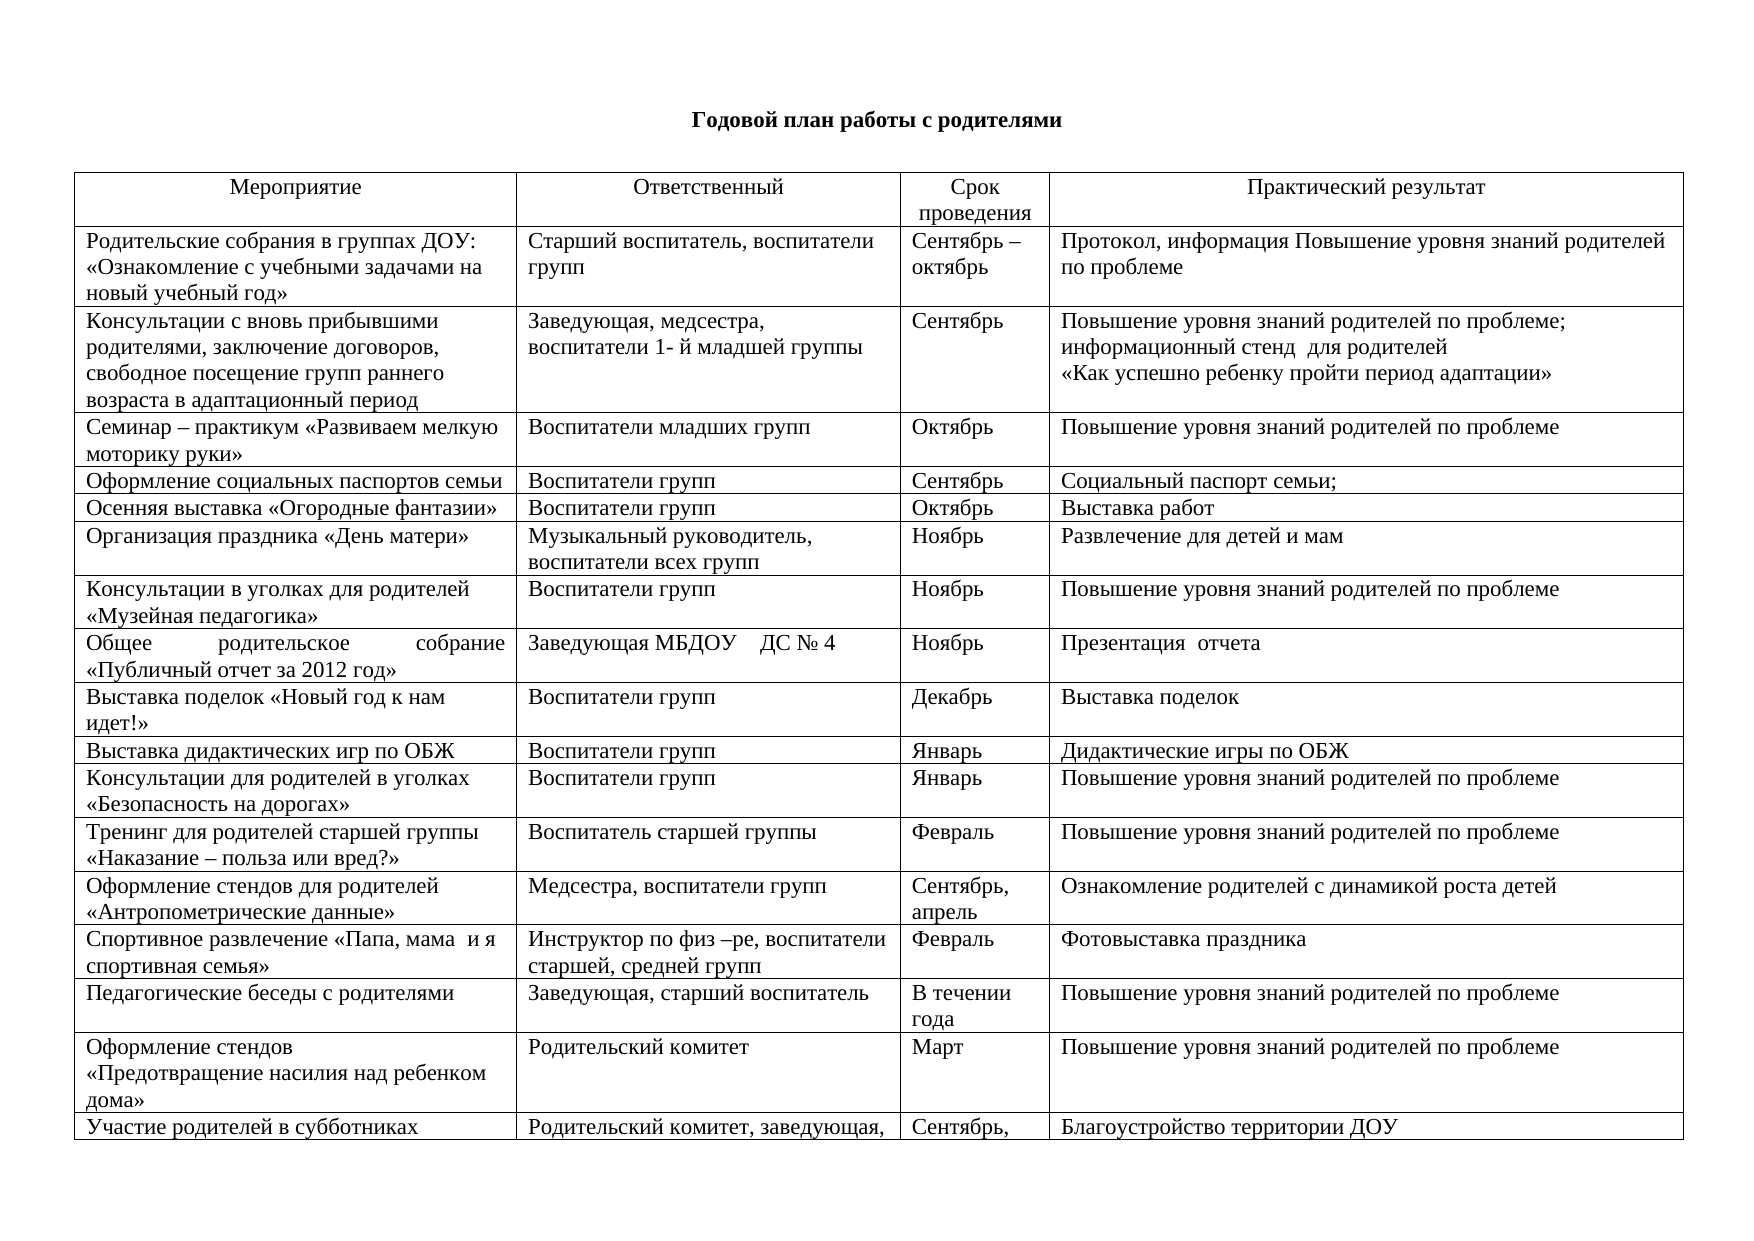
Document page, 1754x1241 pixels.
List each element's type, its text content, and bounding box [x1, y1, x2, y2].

table_cell Выставка поделок [1050, 683, 1683, 736]
table_cell Развлечение для детей и мам [1050, 522, 1683, 574]
table_cell Повышение уровня знаний родителей по проблеме; информационный стенд для родителей «Как успешно ребенку пройти период адаптации» [1050, 307, 1683, 412]
table_cell Родительские собрания в группах ДОУ: «Ознакомление с учебными задачами на новый учебный год» [75, 227, 516, 306]
table_cell Оформление социальных паспортов семьи [75, 467, 516, 493]
table_cell Январь [901, 764, 1049, 817]
table_cell Медсестра, воспитатели групп [517, 872, 900, 924]
table_cell Инструктор по физ –ре, воспитатели старшей, средней групп [517, 925, 900, 978]
table_cell Консультации в уголках для родителей «Музейная педагогика» [75, 576, 516, 628]
table_cell Организация праздника «День матери» [75, 522, 516, 574]
table_header Срок проведения [901, 173, 1049, 226]
table_cell Выставка поделок «Новый год к нам идет!» [75, 683, 516, 736]
table_cell Ознакомление родителей с динамикой роста детей [1050, 872, 1683, 924]
table_header Ответственный [517, 173, 900, 226]
table_cell Консультации с вновь прибывшими родителями, заключение договоров, свободное посещение групп раннего возраста в адаптационный период [75, 307, 516, 412]
table_cell Общее родительское собрание «Публичный отчет за 2012 год» [75, 629, 516, 682]
table_cell Воспитатели групп [517, 737, 900, 763]
table_cell Заведующая, старший воспитатель [517, 979, 900, 1032]
table_cell Повышение уровня знаний родителей по проблеме [1050, 413, 1683, 466]
table_cell Семинар – практикум «Развиваем мелкую моторику руки» [75, 413, 516, 466]
table_cell Сентябрь [901, 307, 1049, 412]
table_cell Повышение уровня знаний родителей по проблеме [1050, 818, 1683, 871]
table_cell Воспитатели групп [517, 683, 900, 736]
table_cell Родительский комитет [517, 1033, 900, 1112]
table_cell Тренинг для родителей старшей группы «Наказание – польза или вред?» [75, 818, 516, 871]
table_cell Воспитатели младших групп [517, 413, 900, 466]
table_cell Сентябрь, апрель [901, 1113, 1049, 1139]
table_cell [517, 1113, 900, 1139]
table_cell Социальный паспорт семьи; [1050, 467, 1683, 493]
table_cell Воспитатели групп [517, 576, 900, 628]
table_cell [1050, 1113, 1683, 1139]
table_cell Октябрь [901, 413, 1049, 466]
table_cell Музыкальный руководитель, воспитатели всех групп [517, 522, 900, 574]
table_cell Сентябрь – октябрь [901, 227, 1049, 306]
table_cell Спортивное развлечение «Папа, мама и я спортивная семья» [75, 925, 516, 978]
table_cell Оформление стендов «Предотвращение насилия над ребенком дома» [75, 1033, 516, 1112]
table_cell Повышение уровня знаний родителей по проблеме [1050, 979, 1683, 1032]
table_cell Фотовыставка праздника [1050, 925, 1683, 978]
text Годовой план работы с родителями [75, 75, 1679, 132]
table_cell Воспитатель старшей группы [517, 818, 900, 871]
table_cell Март [901, 1033, 1049, 1112]
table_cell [1050, 1033, 1683, 1112]
table_cell Старший воспитатель, воспитатели групп [517, 227, 900, 306]
table_cell Февраль [901, 925, 1049, 978]
table_cell Январь [901, 737, 1049, 763]
table_cell Ноябрь [901, 522, 1049, 574]
table_header Практический результат [1050, 173, 1683, 226]
table_cell Октябрь [901, 494, 1049, 521]
table_cell Презентация отчета [1050, 629, 1683, 682]
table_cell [75, 1113, 516, 1139]
table_cell Заведующая МБДОУ ДС № 4 [517, 629, 900, 682]
table_cell Консультации для родителей в уголках «Безопасность на дорогах» [75, 764, 516, 817]
table_cell Воспитатели групп [517, 467, 900, 493]
table_cell Воспитатели групп [517, 764, 900, 817]
table_cell Осенняя выставка «Огородные фантазии» [75, 494, 516, 521]
table_cell Ноябрь [901, 629, 1049, 682]
table_cell Выставка работ [1050, 494, 1683, 521]
table_cell Повышение уровня знаний родителей по проблеме [1050, 764, 1683, 817]
table_cell Выставка дидактических игр по ОБЖ [75, 737, 516, 763]
table_cell Сентябрь [901, 467, 1049, 493]
table_cell Педагогические беседы с родителями [75, 979, 516, 1032]
table_cell Сентябрь, апрель [901, 872, 1049, 924]
table_cell Оформление стендов для родителей «Антропометрические данные» [75, 872, 516, 924]
table_cell Дидактические игры по ОБЖ [1050, 737, 1683, 763]
table_cell Воспитатели групп [517, 494, 900, 521]
table_cell Декабрь [901, 683, 1049, 736]
table_cell В течении года [901, 979, 1049, 1032]
table_cell Заведующая, медсестра, воспитатели 1- й младшей группы [517, 307, 900, 412]
table_cell Протокол, информация Повышение уровня знаний родителей по проблеме [1050, 227, 1683, 306]
table_header Мероприятие [75, 173, 516, 226]
table_cell Февраль [901, 818, 1049, 871]
table_cell Повышение уровня знаний родителей по проблеме [1050, 576, 1683, 628]
table_cell Ноябрь [901, 576, 1049, 628]
